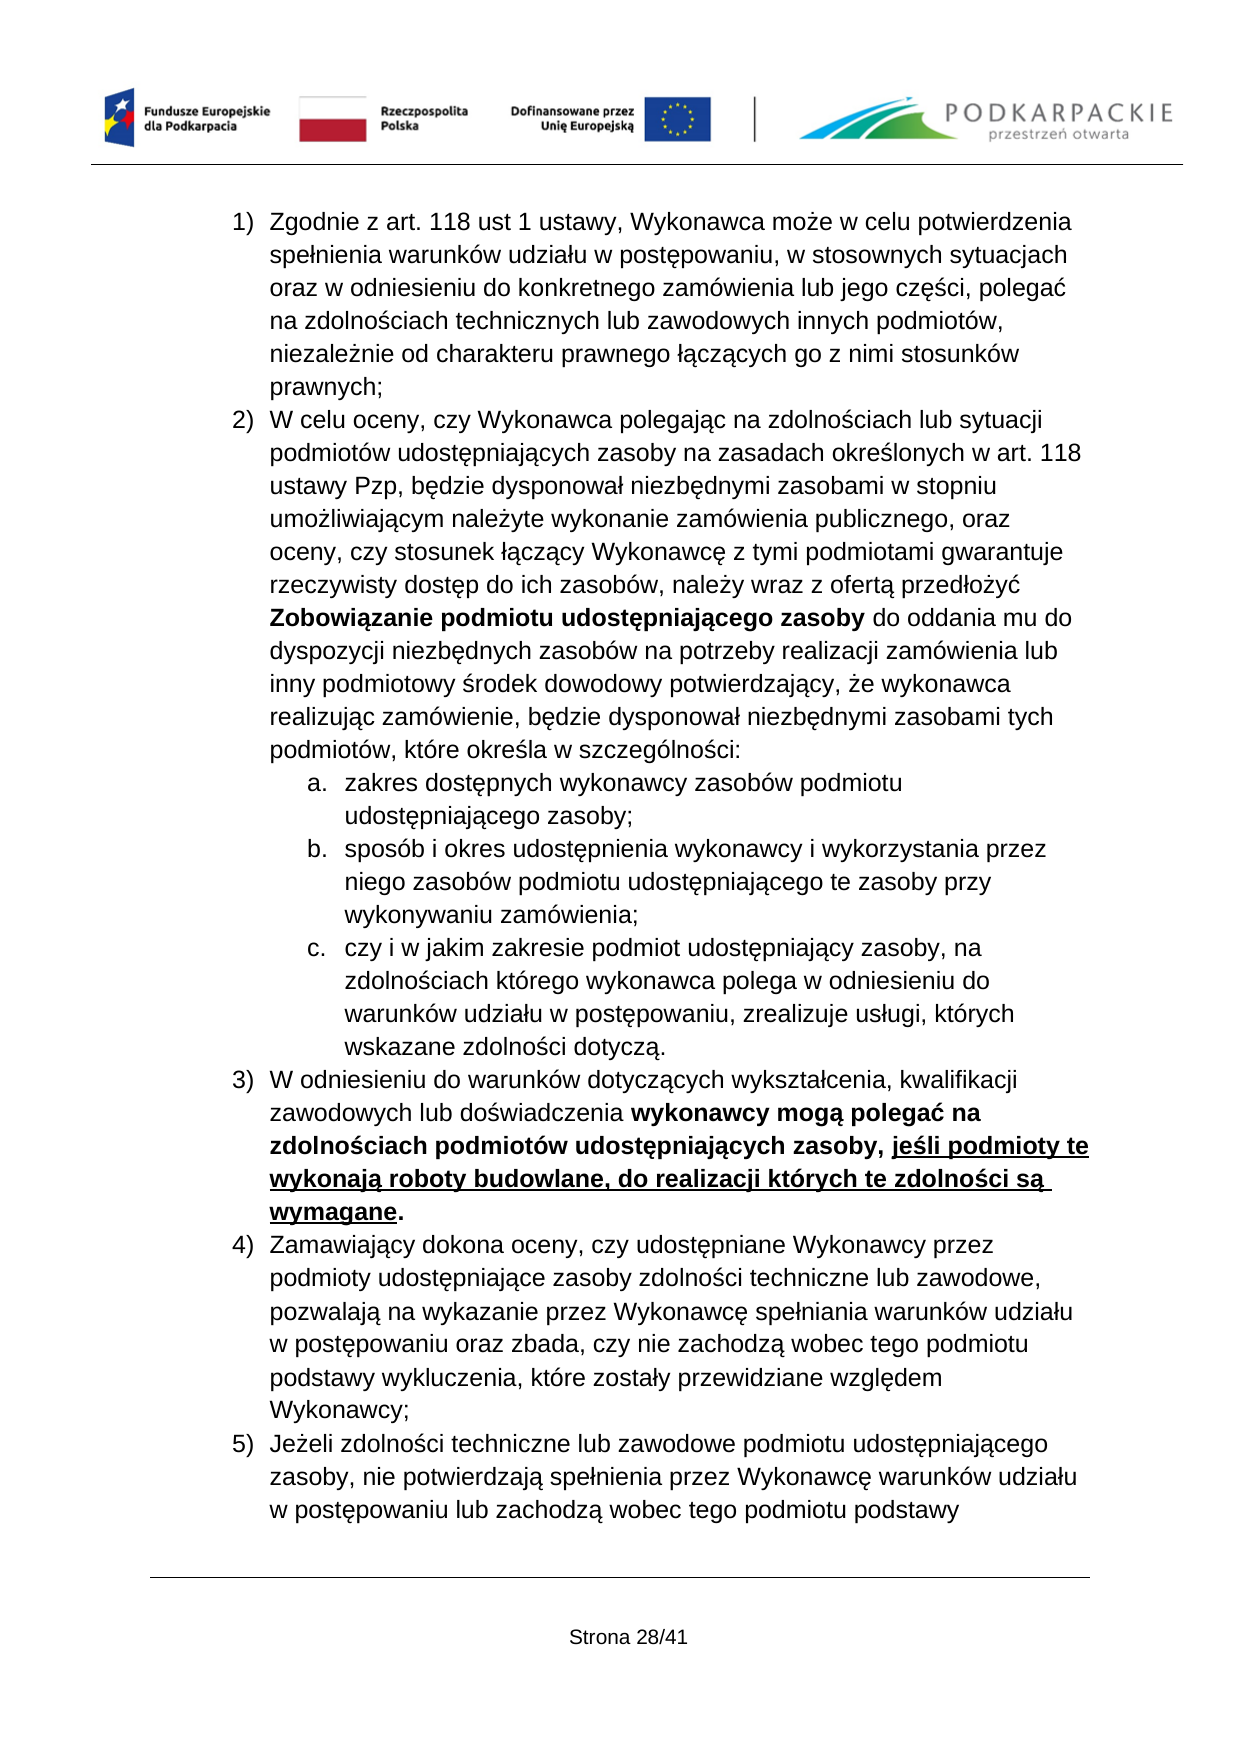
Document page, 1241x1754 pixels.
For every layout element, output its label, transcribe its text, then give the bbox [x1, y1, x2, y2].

list zakres dostępnych wykonawcy zasobów podmiotu udostępniającego zasoby; [307, 768, 1090, 830]
picture [91, 73, 1187, 162]
list Zgodnie z art. 118 ust 1 ustawy, Wykonawca może w celu potwierdzenia spełnienia warunków udziału w postępowaniu, w stosownych sytuacjach oraz w odniesieniu do konkretnego zamówienia lub jego części, polegać na zdolnościach technicznych lub zawodowych innych podmiotów, niezależnie od charakteru prawnego łączących go z nimi stosunków prawnych; [232, 207, 1090, 401]
list sposób i okres udostępnienia wykonawcy i wykorzystania przez niego zasobów podmiotu udostępniającego te zasoby przy wykonywaniu zamówienia; [307, 834, 1090, 929]
list czy i w jakim zakresie podmiot udostępniający zasoby, na zdolnościach którego wykonawca polega w odniesieniu do warunków udziału w postępowaniu, zrealizuje usługi, których wskazane zdolności dotyczą. [307, 933, 1090, 1061]
list W odniesieniu do warunków dotyczących wykształcenia, kwalifikacji zawodowych lub doświadczenia wykonawcy mogą polegać na zdolnościach podmiotów udostępniających zasoby, jeśli podmioty te wykonają roboty budowlane, do realizacji których te zdolności są wymagane. [232, 1065, 1090, 1226]
list W celu oceny, czy Wykonawca polegając na zdolnościach lub sytuacji podmiotów udostępniających zasoby na zasadach określonych w art. 118 ustawy Pzp, będzie dysponował niezbędnymi zasobami w stopniu umożliwiającym należyte wykonanie zamówienia publicznego, oraz oceny, czy stosunek łączący Wykonawcę z tymi podmiotami gwarantuje rzeczywisty dostęp do ich zasobów, należy wraz z ofertą przedłożyć Zobowiązanie podmiotu udostępniającego zasoby do oddania mu do dyspozycji niezbędnych zasobów na potrzeby realizacji zamówienia lub inny podmiotowy środek dowodowy potwierdzający, że wykonawca realizując zamówienie, będzie dysponował niezbędnymi zasobami tych podmiotów, które określa w szczególności: [232, 405, 1090, 764]
list Zamawiający dokona oceny, czy udostępniane Wykonawcy przez podmioty udostępniające zasoby zdolności techniczne lub zawodowe, pozwalają na wykazanie przez Wykonawcę spełniania warunków udziału w postępowaniu oraz zbada, czy nie zachodzą wobec tego podmiotu podstawy wykluczenia, które zostały przewidziane względem Wykonawcy; [232, 1230, 1090, 1424]
